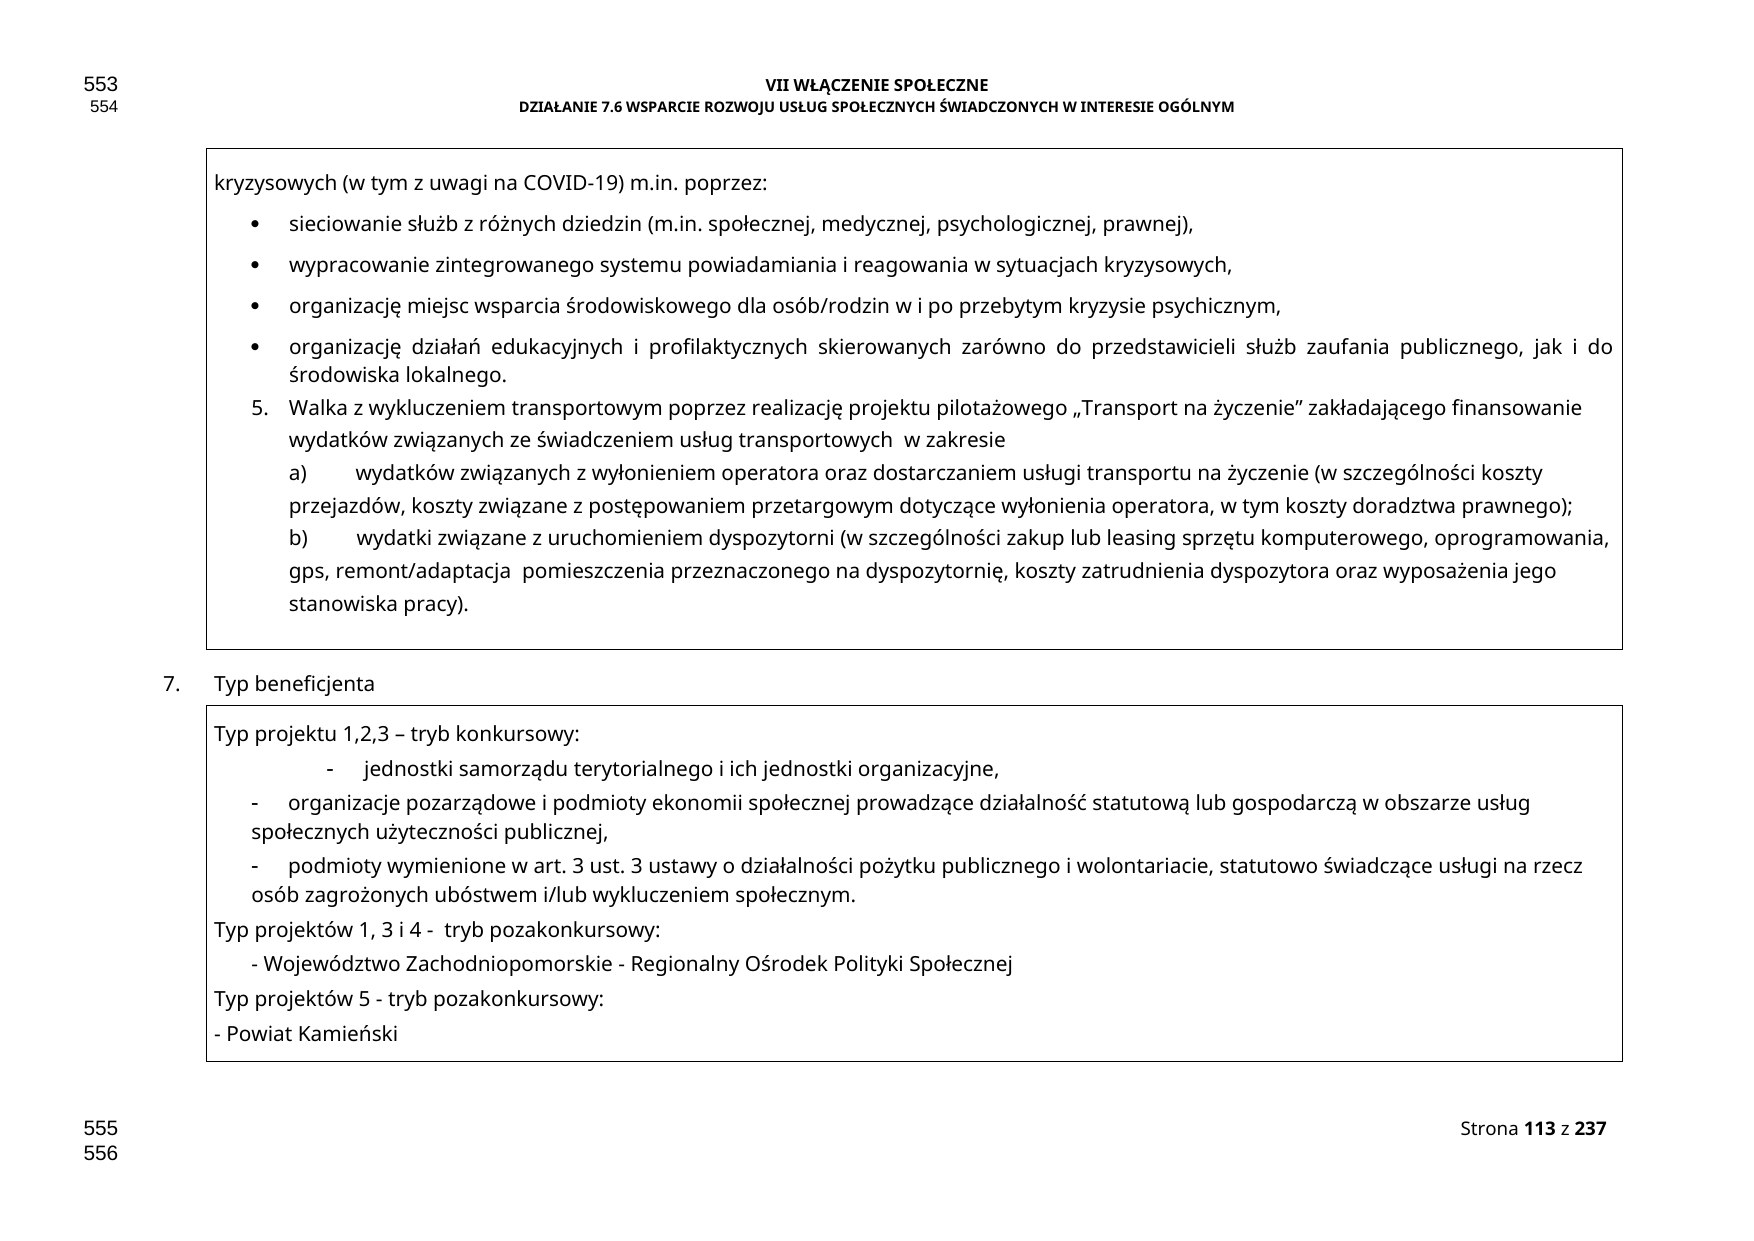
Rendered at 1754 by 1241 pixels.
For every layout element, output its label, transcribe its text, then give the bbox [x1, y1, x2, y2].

table_cell Typ beneficjenta [207, 650, 1622, 705]
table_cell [207, 149, 1622, 648]
table_cell [118, 649, 207, 1061]
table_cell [207, 706, 1622, 1061]
